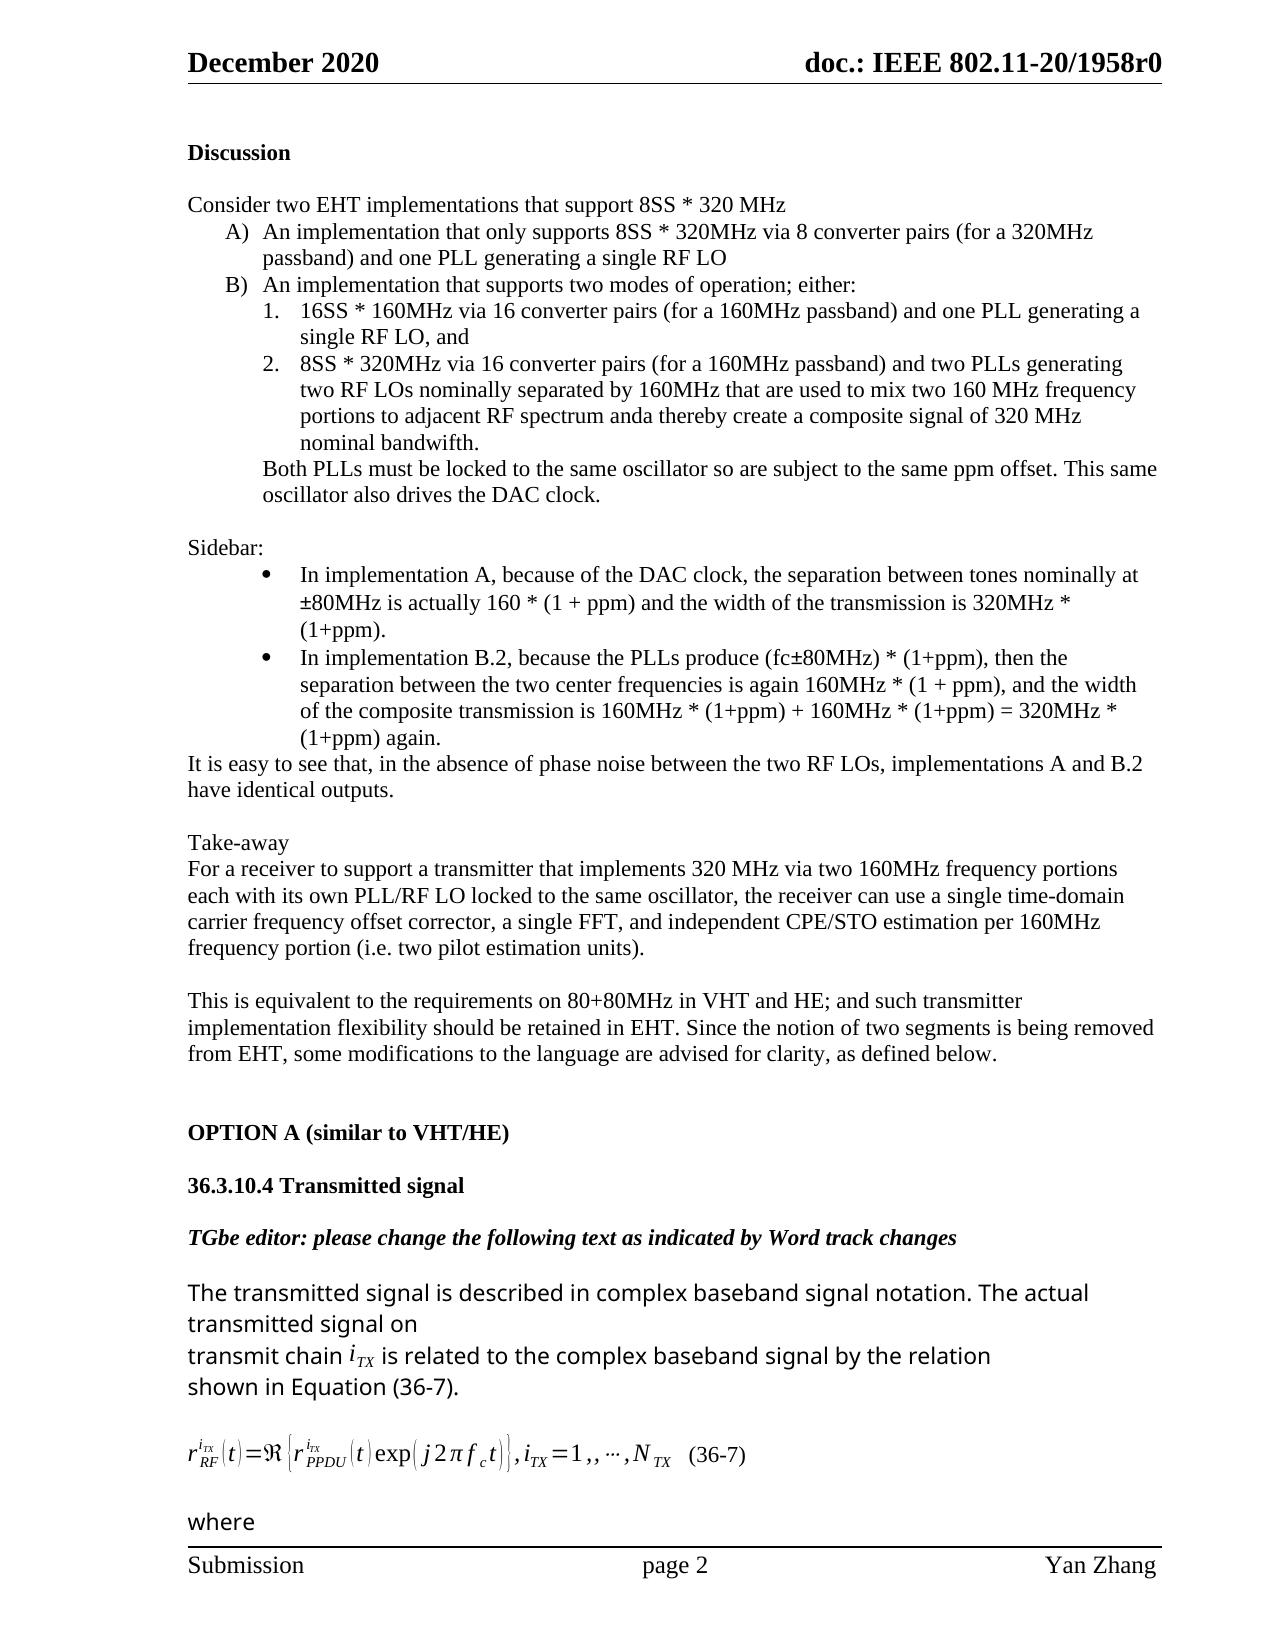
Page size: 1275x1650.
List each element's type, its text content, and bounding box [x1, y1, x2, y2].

text Take-away [187, 829, 1162, 855]
list 8SS * 320MHz via 16 converter pairs (for a 160MHz passband) and two PLLs generating two RF LOs nominally separated by 160MHz that are used to mix two 160 MHz frequency portions to adjacent RF spectrum anda thereby create a composite signal of 320 MHz nominal bandwifth. [262, 350, 1162, 455]
text (36-7) [187, 1433, 1162, 1474]
text Consider two EHT implementations that support 8SS * 320 MHz [187, 192, 1162, 218]
text Discussion [187, 139, 1162, 165]
list In implementation B.2, because the PLLs produce (fc±80MHz) * (1+ppm), then the separation between the two center frequencies is again 160MHz * (1 + ppm), and the width of the composite transmission is 160MHz * (1+ppm) + 160MHz * (1+ppm) = 320MHz * (1+ppm) again. [262, 643, 1162, 750]
list An implementation that only supports 8SS * 320MHz via 8 converter pairs (for a 320MHz passband) and one PLL generating a single RF LO [225, 218, 1162, 271]
text where [187, 1506, 1162, 1537]
text TGbe editor: please change the following text as indicated by Word track changes [187, 1224, 1162, 1251]
list In implementation A, because of the DAC clock, the separation between tones nominally at ±80MHz is actually 160 * (1 + ppm) and the width of the transmission is 320MHz * (1+ppm). [262, 561, 1162, 643]
text It is easy to see that, in the absence of phase noise between the two RF LOs, implementations A and B.2 have identical outputs. [187, 750, 1162, 803]
text The transmitted signal is described in complex baseband signal notation. The actual transmitted signal on [187, 1277, 1162, 1339]
text 36.3.10.4 Transmitted signal [187, 1172, 1162, 1198]
text This is equivalent to the requirements on 80+80MHz in VHT and HE; and such transmitter implementation flexibility should be retained in EHT. Since the notion of two segments is being removed from EHT, some modifications to the language are advised for clarity, as defined below. [187, 987, 1162, 1066]
text Both PLLs must be locked to the same oscillator so are subject to the same ppm offset. This same oscillator also drives the DAC clock. [262, 455, 1162, 508]
text Sidebar: [187, 534, 1162, 561]
list An implementation that supports two modes of operation; either: [225, 271, 1162, 297]
text transmit chain is related to the complex baseband signal by the relation [187, 1339, 1162, 1371]
list 16SS * 160MHz via 16 converter pairs (for a 160MHz passband) and one PLL generating a single RF LO, and [262, 297, 1162, 350]
text For a receiver to support a transmitter that implements 320 MHz via two 160MHz frequency portions each with its own PLL/RF LO locked to the same oscillator, the receiver can use a single time-domain carrier frequency offset corrector, a single FFT, and independent CPE/STO estimation per 160MHz frequency portion (i.e. two pilot estimation units). [187, 855, 1162, 961]
text OPTION A (similar to VHT/HE) [187, 1119, 1162, 1145]
text shown in Equation (36-7). [187, 1371, 1162, 1402]
